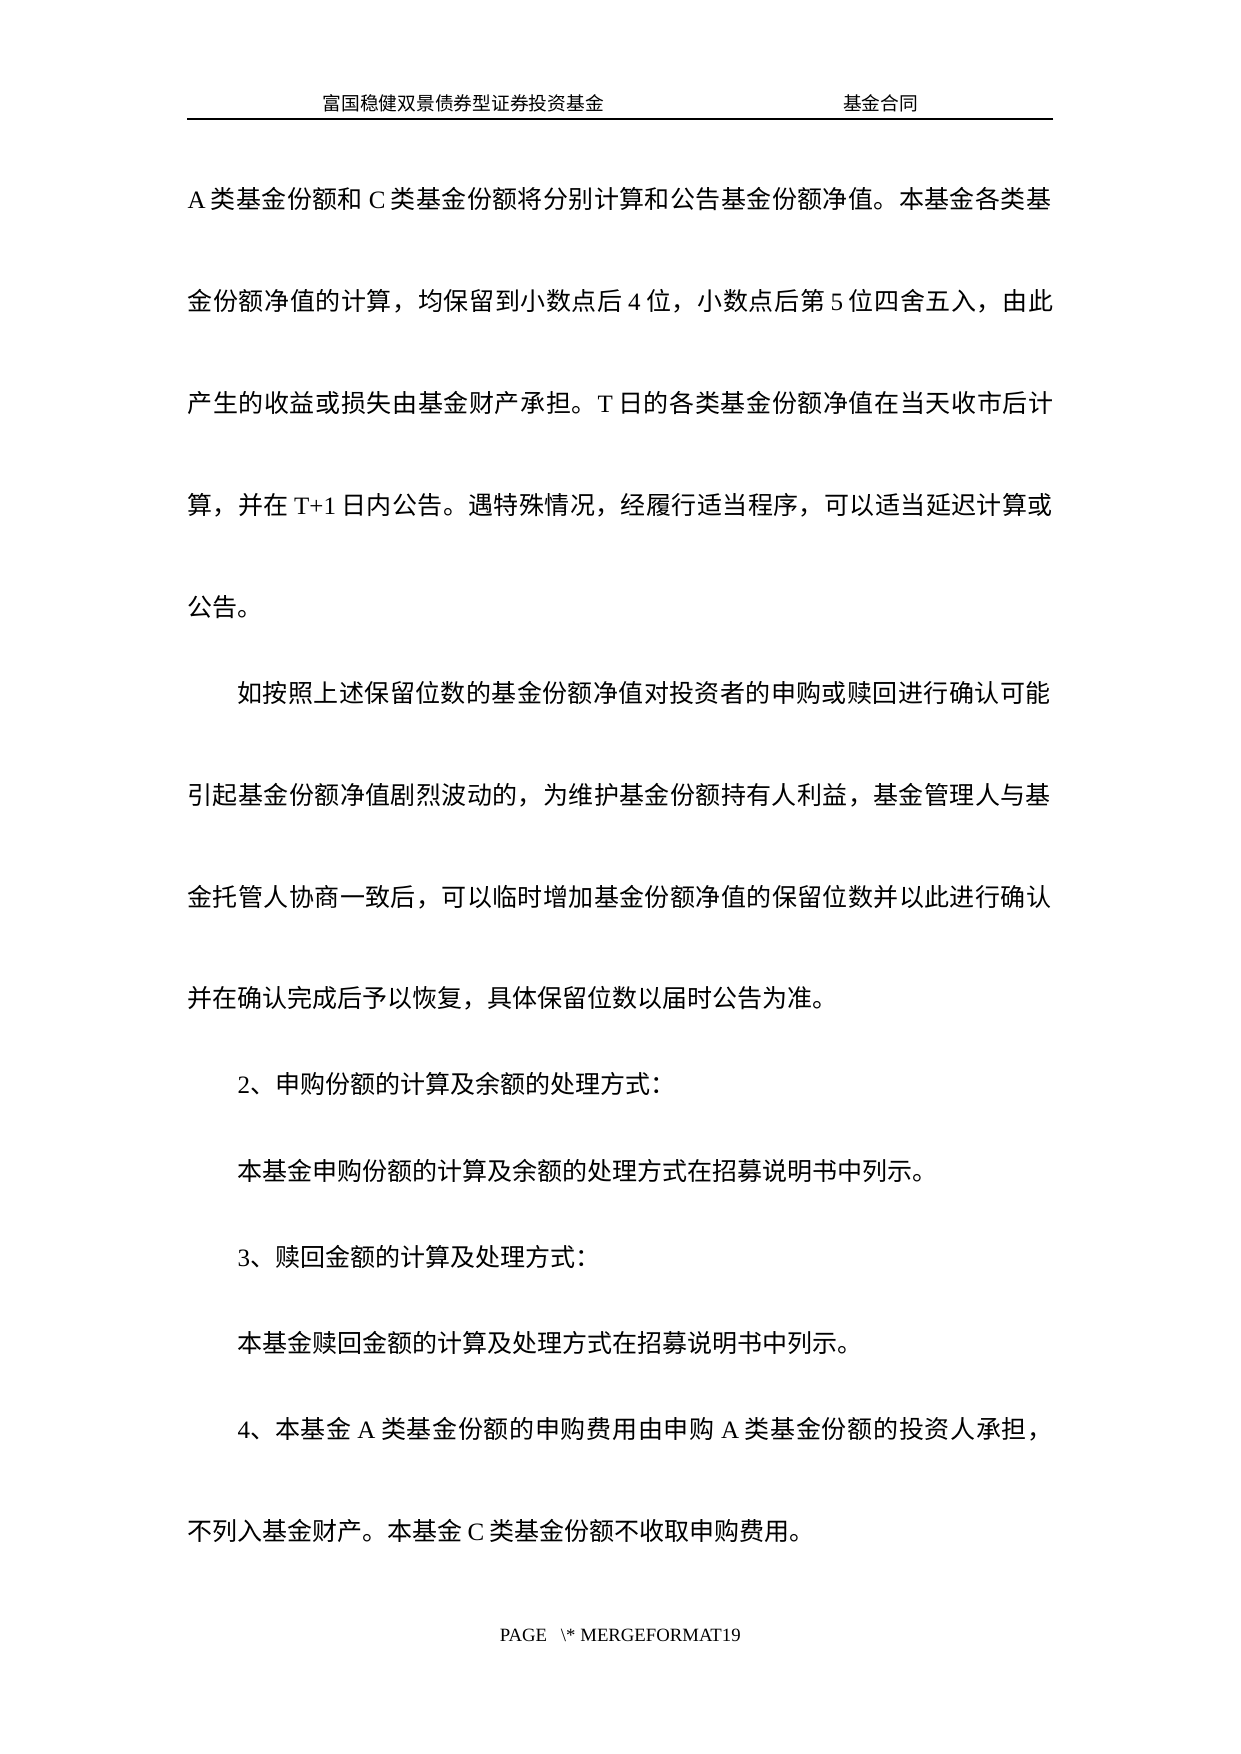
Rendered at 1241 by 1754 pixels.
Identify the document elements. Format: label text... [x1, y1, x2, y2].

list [187, 164, 1053, 639]
list 赎回金额的计算及处理方式： [187, 1221, 1053, 1289]
text 本基金赎回金额的计算及处理方式在招募说明书中列示。 [187, 1307, 1053, 1375]
list 申购份额的计算及余额的处理方式： [187, 1049, 1053, 1117]
text 如按照上述保留位数的基金份额净值对投资者的申购或赎回进行确认可能引起基金份额净值剧烈波动的，为维护基金份额持有人利益，基金管理人与基金托管人协商一致后，可以临时增加基金份额净值的保留位数并以此进行确认，并在确认完成后予以恢复，具体保留位数以届时公告为准。 [187, 657, 1053, 1031]
text 本基金申购份额的计算及余额的处理方式在招募说明书中列示。 [187, 1135, 1053, 1203]
list 本基金A类基金份额的申购费用由申购A类基金份额的投资人承担，不列入基金财产。本基金C类基金份额不收取申购费用。 [187, 1393, 1053, 1563]
